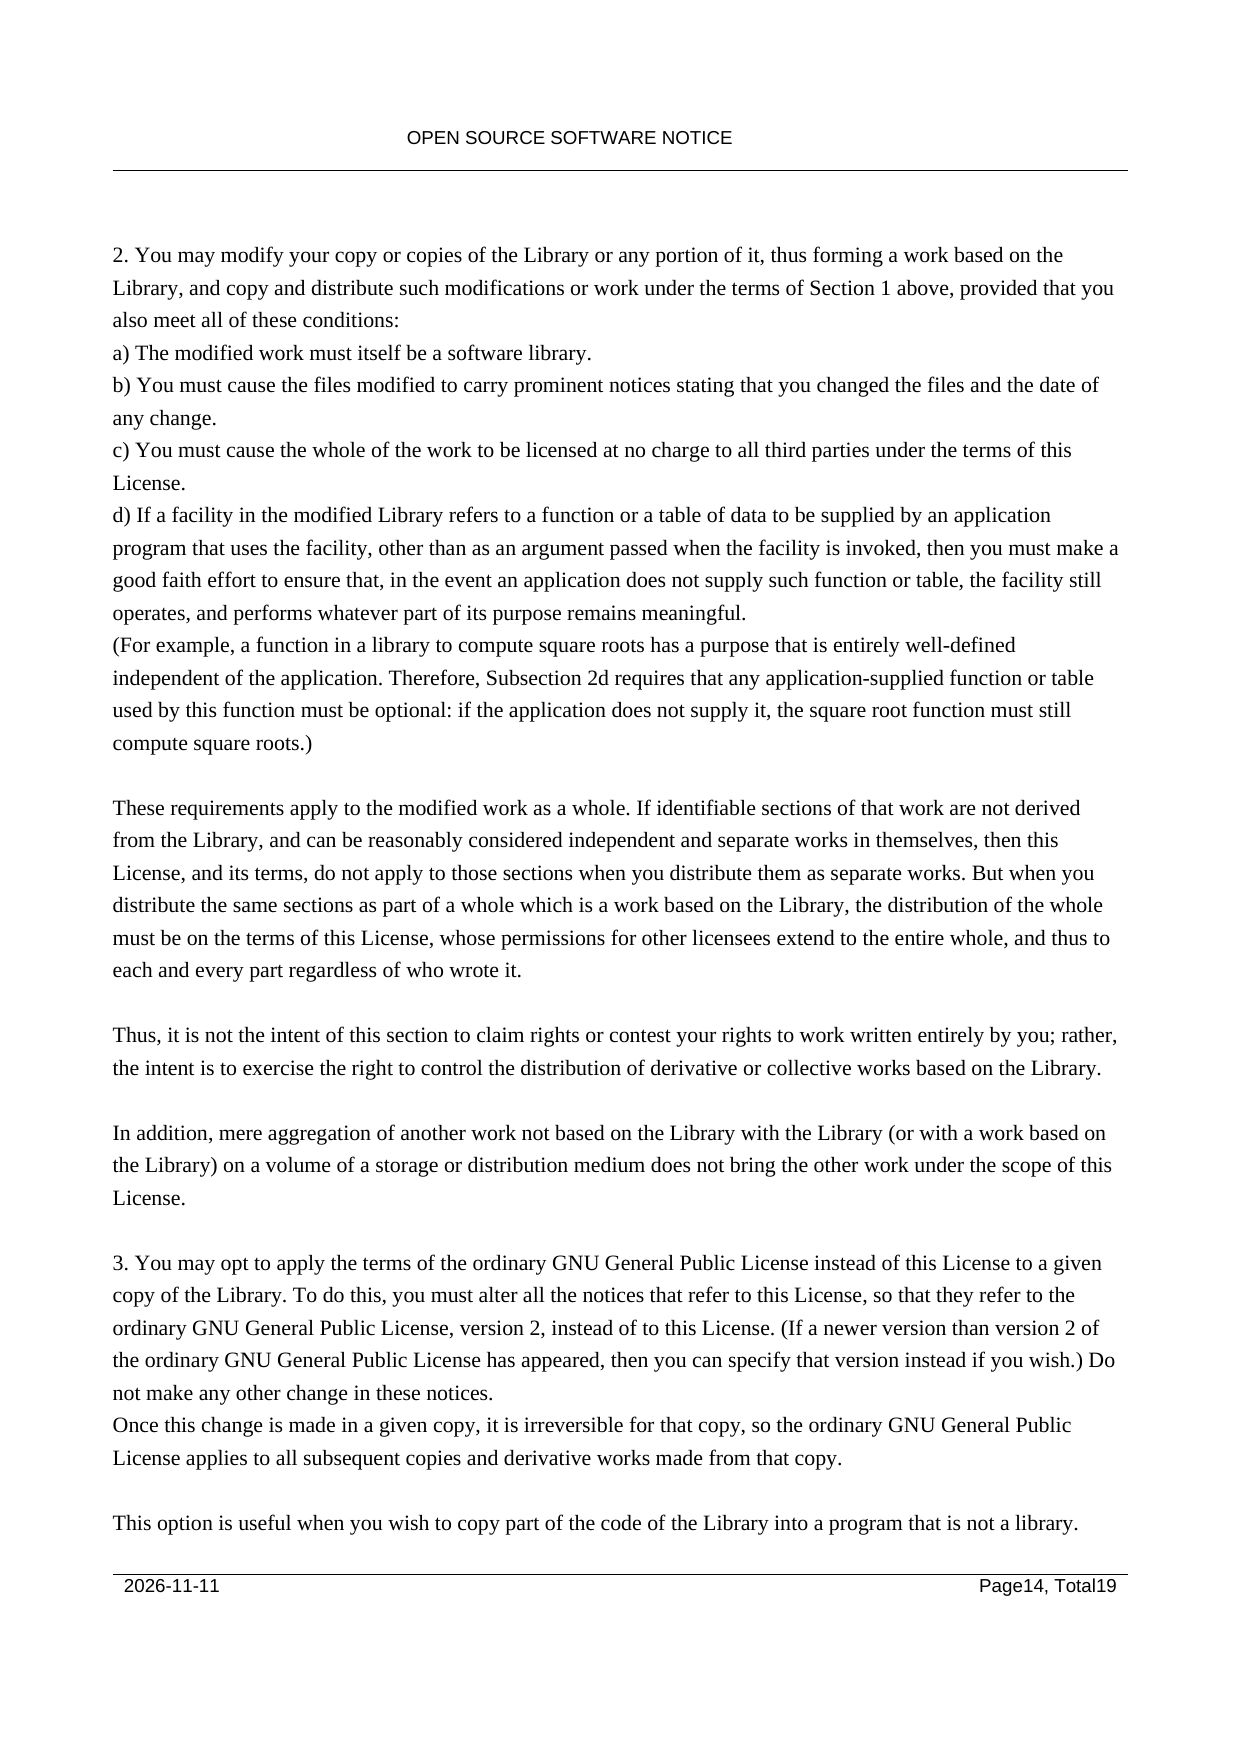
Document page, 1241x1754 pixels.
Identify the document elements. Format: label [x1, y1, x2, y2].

text [112, 206, 1128, 1539]
